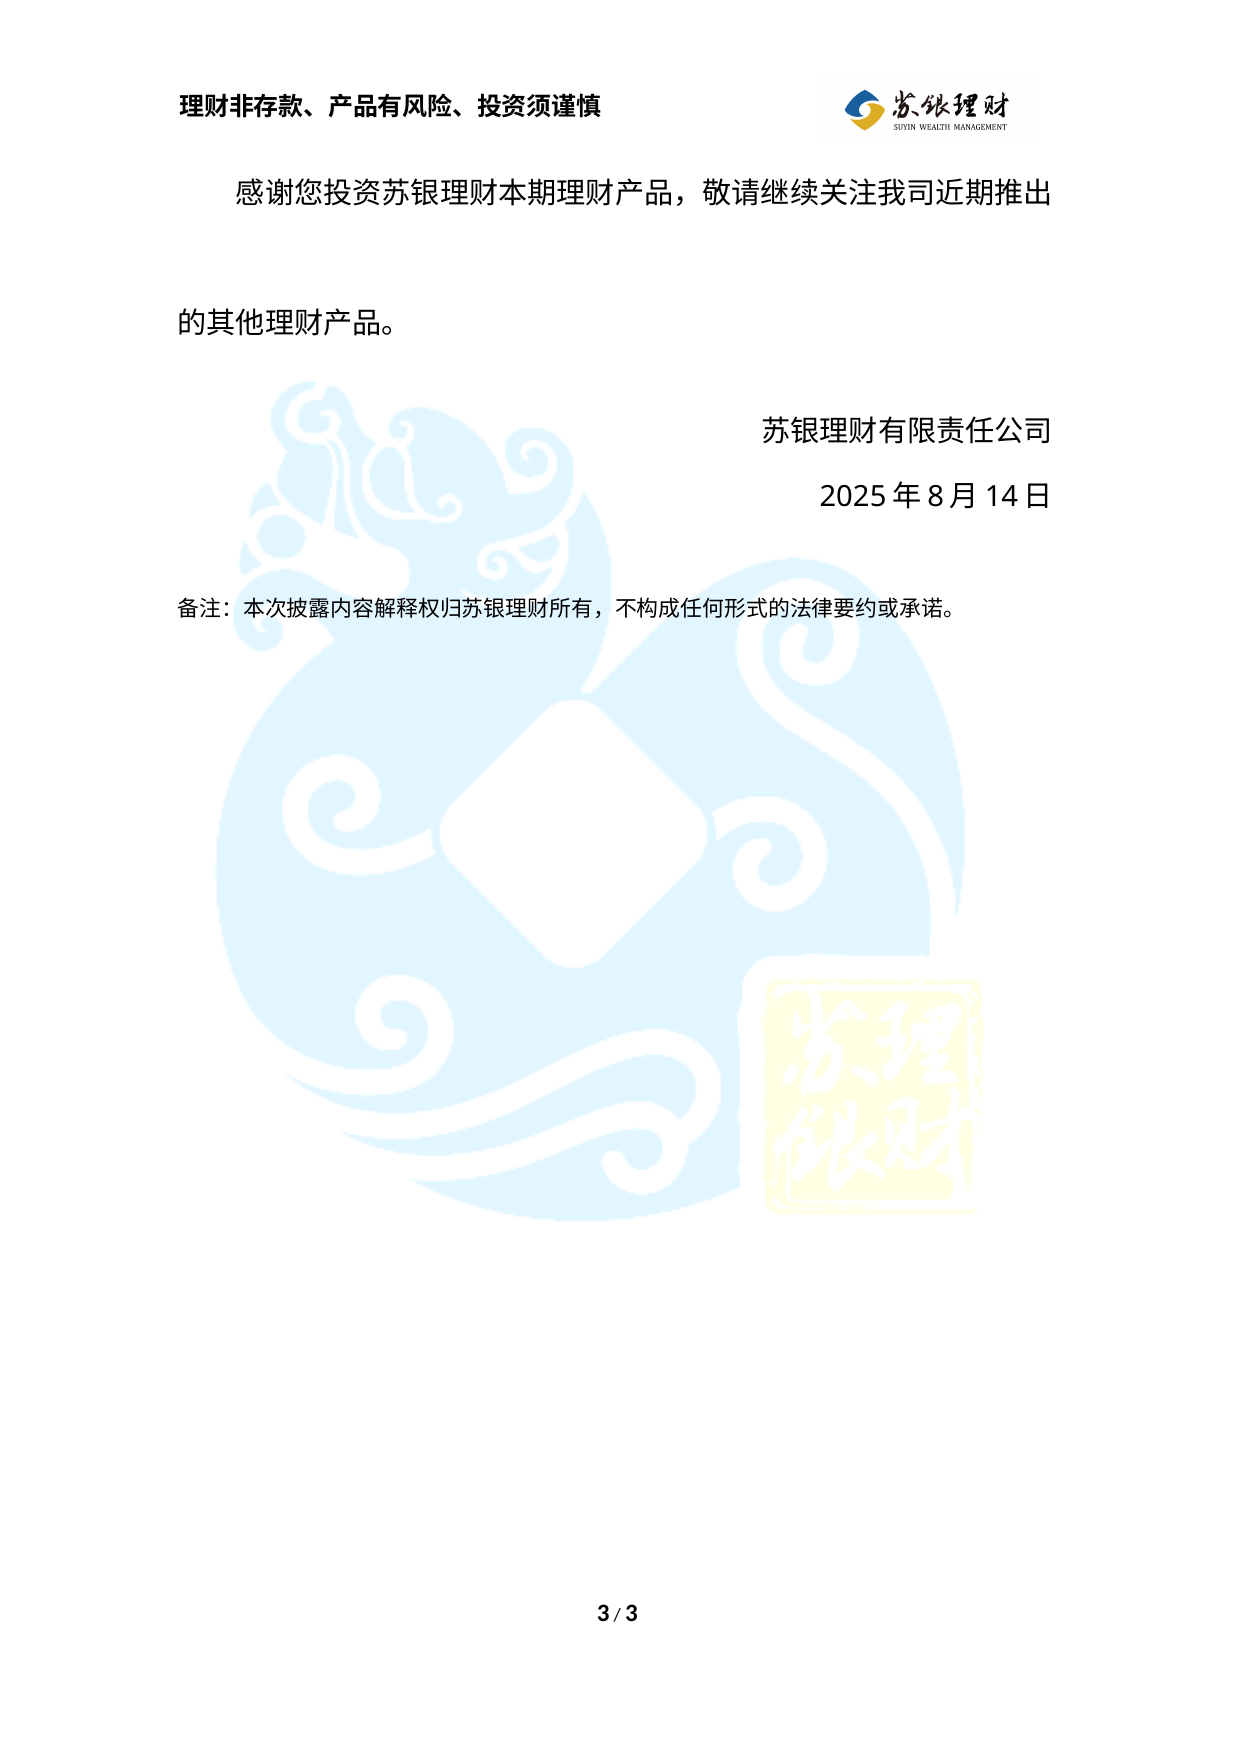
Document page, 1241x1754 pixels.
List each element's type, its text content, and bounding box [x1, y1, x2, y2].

text 2025年8月14日 [177, 461, 1053, 526]
text 备注：本次披露内容解释权归苏银理财所有，不构成任何形式的法律要约或承诺。 [177, 591, 1053, 623]
text 感谢您投资苏银理财本期理财产品，敬请继续关注我司近期推出的其他理财产品。 [177, 158, 1053, 353]
text 苏银理财有限责任公司 [177, 396, 1053, 461]
picture [820, 73, 1039, 143]
